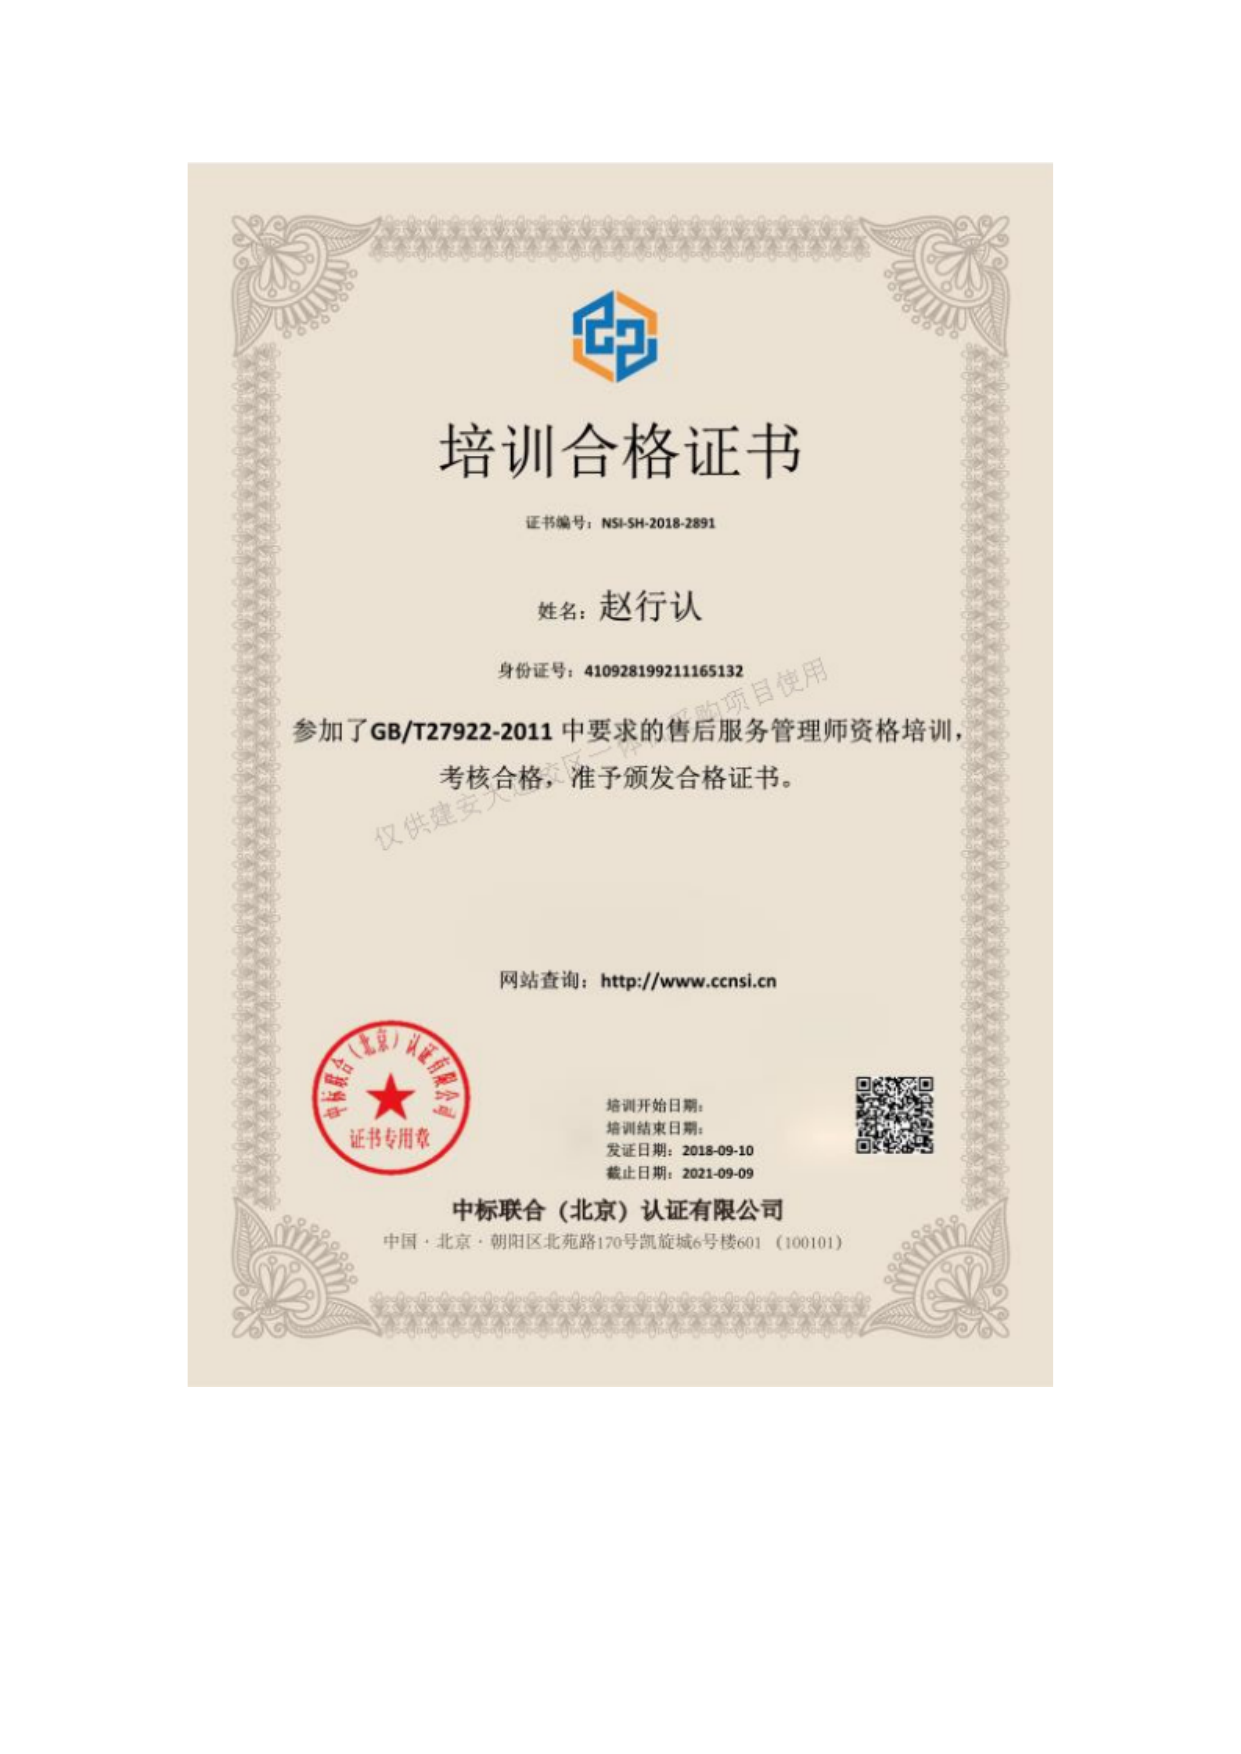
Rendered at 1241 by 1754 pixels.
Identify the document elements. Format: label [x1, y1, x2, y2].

picture [187, 162, 1054, 1387]
